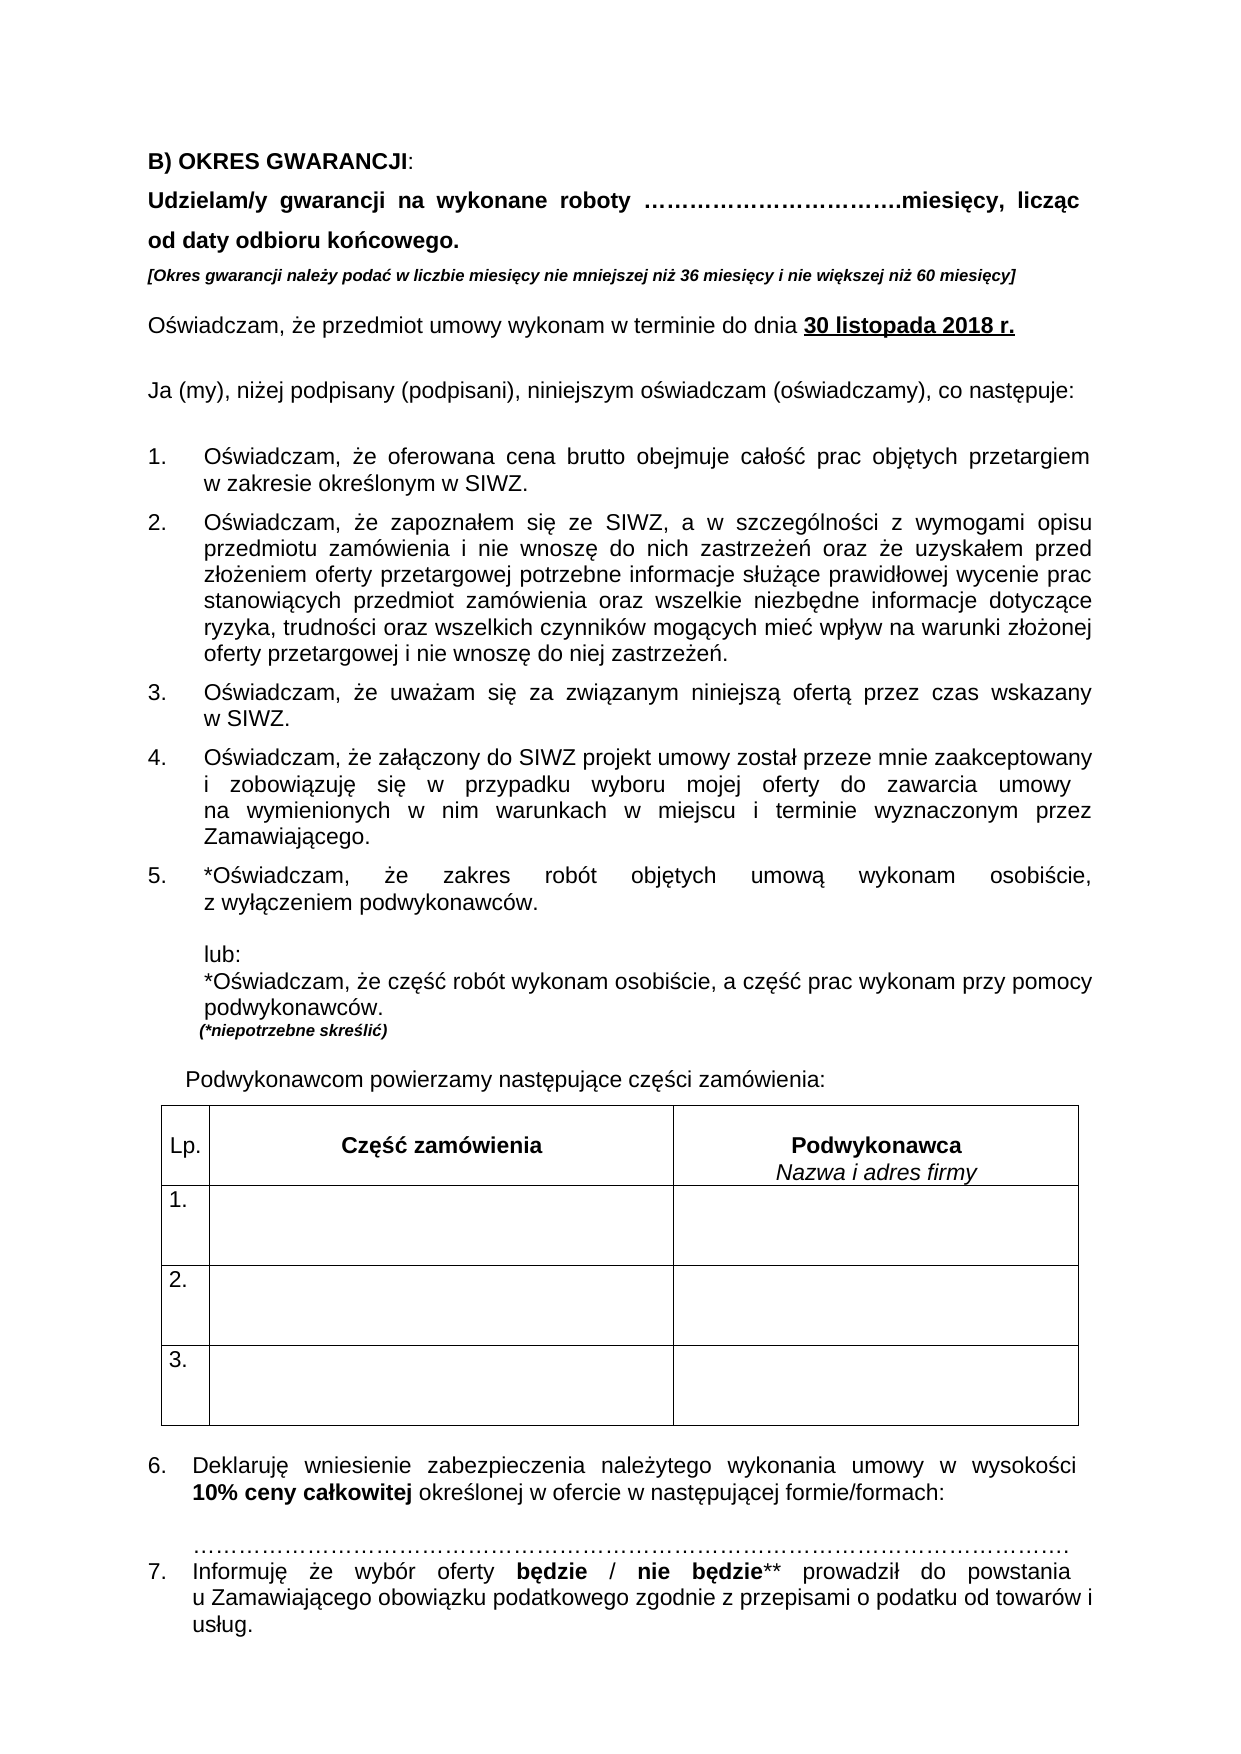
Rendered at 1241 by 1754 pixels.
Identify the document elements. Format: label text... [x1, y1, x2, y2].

text Ja (my), niżej podpisany (podpisani), niniejszym oświadczam (oświadczamy), co następuje: [148, 377, 1093, 404]
table_cell [210, 1266, 673, 1345]
list Podwykonawcom powierzamy następujące części zamówienia: [185, 1066, 1093, 1092]
text [Okres gwarancji należy podać w liczbie miesięcy nie mniejszej niż 36 miesięcy i nie większej niż 60 miesięcy] [148, 266, 1093, 285]
table_cell [674, 1186, 1078, 1265]
table_cell 2. [162, 1266, 209, 1345]
text (*niepotrzebne skreślić) [185, 1020, 1093, 1039]
table_cell [210, 1186, 673, 1265]
text *Oświadczam, że część robót wykonam osobiście, a część prac wykonam przy pomocy podwykonawców. [185, 968, 1093, 1020]
list Deklaruję wniesienie zabezpieczenia należytego wykonania umowy w wysokości 10% ceny całkowitej określonej w ofercie w następującej formie/formach: [148, 1452, 1093, 1505]
list Informuję że wybór oferty będzie / nie będzie** prowadził do powstania u Zamawiającego obowiązku podatkowego zgodnie z przepisami o podatku od towarów i usług. [148, 1558, 1093, 1637]
text lub: [204, 941, 1093, 968]
text Oświadczam, że przedmiot umowy wykonam w terminie do dnia 30 listopada 2018 r. [148, 312, 1093, 338]
table_cell [674, 1266, 1078, 1345]
table_header Podwykonawca Nazwa i adres firmy [674, 1106, 1078, 1185]
table_cell 1. [162, 1186, 209, 1265]
list Oświadczam, że załączony do SIWZ projekt umowy został przeze mnie zaakceptowany i zobowiązuję się w przypadku wyboru mojej oferty do zawarcia umowy na wymienionych w nim warunkach w miejscu i terminie wyznaczonym przez Zamawiającego. [148, 744, 1093, 850]
table_cell [210, 1346, 673, 1425]
list Oświadczam, że zapoznałem się ze SIWZ, a w szczególności z wymogami opisu przedmiotu zamówienia i nie wnoszę do nich zastrzeżeń oraz że uzyskałem przed złożeniem oferty przetargowej potrzebne informacje służące prawidłowej wycenie prac stanowiących przedmiot zamówienia oraz wszelkie niezbędne informacje dotyczące ryzyka, trudności oraz wszelkich czynników mogących mieć wpływ na warunki złożonej oferty przetargowej i nie wnoszę do niej zastrzeżeń. [148, 508, 1093, 667]
list Oświadczam, że oferowana cena brutto obejmuje całość prac objętych przetargiem w zakresie określonym w SIWZ. [148, 443, 1090, 496]
table_cell [674, 1346, 1078, 1425]
text Udzielam/y gwarancji na wykonane roboty …………………………….miesięcy, licząc od daty odbioru końcowego. [148, 187, 1093, 253]
table_header Część zamówienia [210, 1106, 673, 1185]
list *Oświadczam, że zakres robót objętych umową wykonam osobiście, z wyłączeniem podwykonawców. [148, 862, 1093, 915]
text ……………………………………………………………………………………………………. [192, 1532, 1093, 1558]
text B) OKRES GWARANCJI: [148, 148, 1093, 174]
table_header Lp. [162, 1106, 209, 1185]
list Oświadczam, że uważam się za związanym niniejszą ofertą przez czas wskazany w SIWZ. [148, 679, 1093, 732]
table_cell 3. [162, 1346, 209, 1425]
